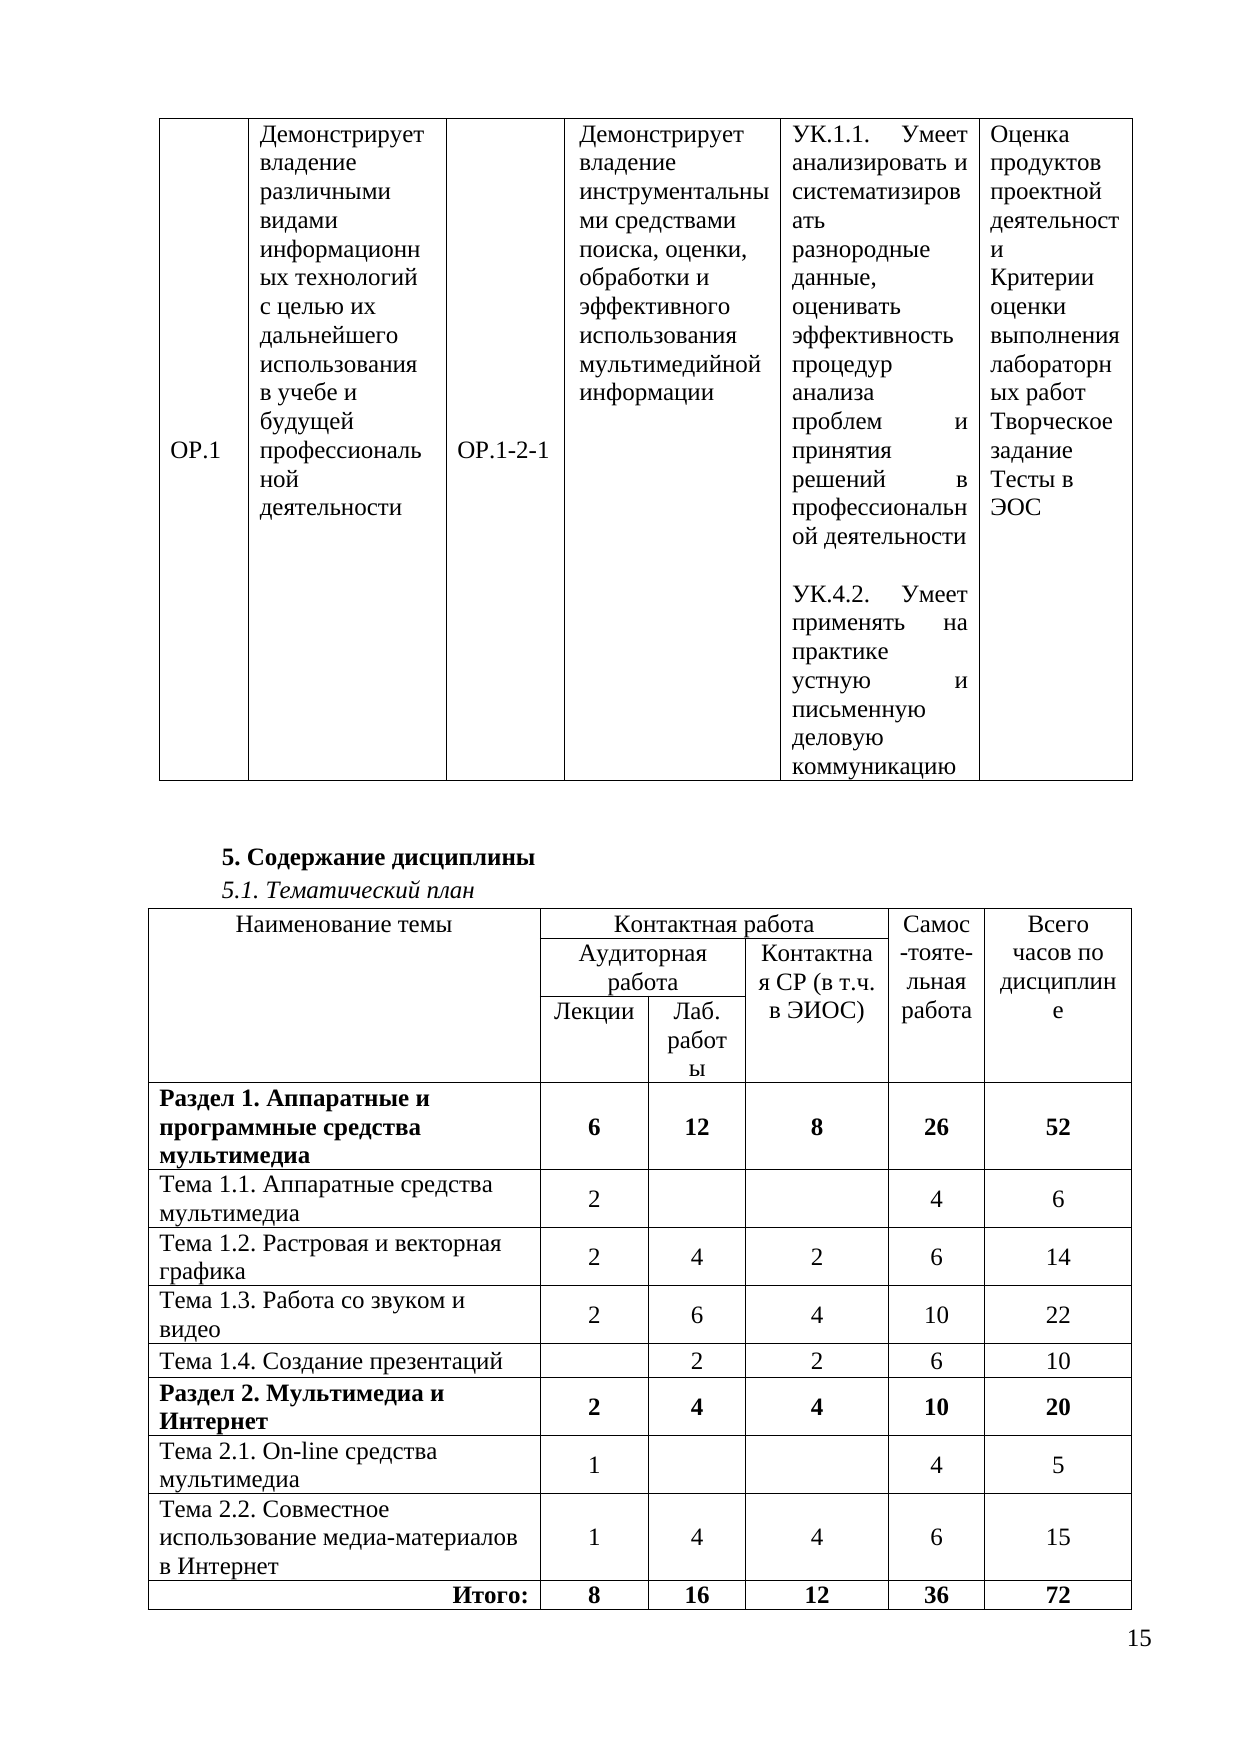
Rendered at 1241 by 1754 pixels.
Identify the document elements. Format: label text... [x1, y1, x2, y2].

table_cell 72 [985, 1581, 1131, 1609]
table_cell 15 [985, 1494, 1131, 1580]
table_cell [541, 1344, 648, 1377]
table_cell 10 [985, 1344, 1131, 1377]
table_cell 4 [889, 1170, 984, 1227]
table_cell Демонстрирует владение инструментальными средствами поиска, оценки, обработки и эффективного использования мультимедийной информации [565, 119, 780, 780]
table_cell 12 [649, 1083, 745, 1169]
table_header Наименование темы [149, 909, 540, 1082]
table_cell 6 [649, 1286, 745, 1343]
table_cell 20 [985, 1378, 1131, 1435]
table_cell 12 [746, 1581, 888, 1609]
table_cell Лекции [541, 997, 648, 1082]
table_cell 4 [889, 1436, 984, 1493]
table_cell 1 [541, 1494, 648, 1580]
table_cell Тема 1.3. Работа со звуком и видео [149, 1286, 540, 1343]
table_cell Лаб. работы [649, 997, 745, 1082]
table_cell 2 [649, 1344, 745, 1377]
table_cell 4 [746, 1378, 888, 1435]
table_cell 2 [541, 1228, 648, 1285]
table_cell 6 [889, 1344, 984, 1377]
table_cell Контактная СР (в т.ч. в ЭИОС) [746, 939, 888, 1082]
table_cell 6 [985, 1170, 1131, 1227]
table_cell 6 [541, 1083, 648, 1169]
table_cell УК.1.1. Умеет анализировать и систематизировать разнородные данные, оценивать эффективность процедур анализа проблем и принятия решений в профессиональной деятельности УК.4.2. Умеет применять на практике устную и письменную деловую коммуникацию [781, 119, 979, 780]
table_cell Оценка продуктов проектной деятельности Критерии оценки выполнения лабораторных работ Творческое задание Тесты в ЭОС [980, 119, 1132, 780]
table_cell 5 [985, 1436, 1131, 1493]
table_cell Аудиторная работа [541, 939, 745, 996]
table_cell ОР.1 [160, 119, 248, 780]
table_cell 8 [541, 1581, 648, 1609]
table_cell Раздел 2. Мультимедиа и Интернет [149, 1378, 540, 1435]
table_cell 4 [746, 1494, 888, 1580]
table_cell Демонстрирует владение различными видами информационных технологий с целью их дальнейшего использования в учебе и будущей профессиональной деятельности [249, 119, 446, 780]
table_cell 4 [746, 1286, 888, 1343]
table_cell [649, 1170, 745, 1227]
text 5. Содержание дисциплины [148, 842, 1152, 871]
table_cell Тема 2.2. Совместное использование медиа-материалов в Интернет [149, 1494, 540, 1580]
table_cell 4 [649, 1228, 745, 1285]
table_cell ОР.1-2-1 [447, 119, 564, 780]
table_cell Итого: [149, 1581, 540, 1609]
table_cell 1 [541, 1436, 648, 1493]
table_cell 2 [541, 1378, 648, 1435]
table_cell 4 [649, 1378, 745, 1435]
table_cell 10 [889, 1286, 984, 1343]
table_cell [746, 1170, 888, 1227]
table_cell 2 [541, 1170, 648, 1227]
table_cell Тема 1.4. Создание презентаций [149, 1344, 540, 1377]
text 5.1. Тематический план [148, 875, 1152, 904]
table_cell [649, 1436, 745, 1493]
table_cell 6 [889, 1494, 984, 1580]
table_header Самос-тояте-льная работа [889, 909, 984, 1082]
table_cell 6 [889, 1228, 984, 1285]
table_cell 10 [889, 1378, 984, 1435]
table_cell 14 [985, 1228, 1131, 1285]
table_header Контактная работа [541, 909, 888, 937]
table_cell Тема 1.1. Аппаратные средства мультимедиа [149, 1170, 540, 1227]
table_cell 2 [541, 1286, 648, 1343]
table_cell Тема 2.1. On-line средства мультимедиа [149, 1436, 540, 1493]
table_cell 2 [746, 1344, 888, 1377]
table_cell Тема 1.2. Растровая и векторная графика [149, 1228, 540, 1285]
table_header Всего часов по дисциплине [985, 909, 1131, 1082]
table_cell Раздел 1. Аппаратные и программные средства мультимедиа [149, 1083, 540, 1169]
table_cell 8 [746, 1083, 888, 1169]
table_cell 52 [985, 1083, 1131, 1169]
table_cell 22 [985, 1286, 1131, 1343]
table_cell 2 [746, 1228, 888, 1285]
table_cell 36 [889, 1581, 984, 1609]
table_cell 16 [649, 1581, 745, 1609]
table_cell 26 [889, 1083, 984, 1169]
table_cell [746, 1436, 888, 1493]
table_cell 4 [649, 1494, 745, 1580]
